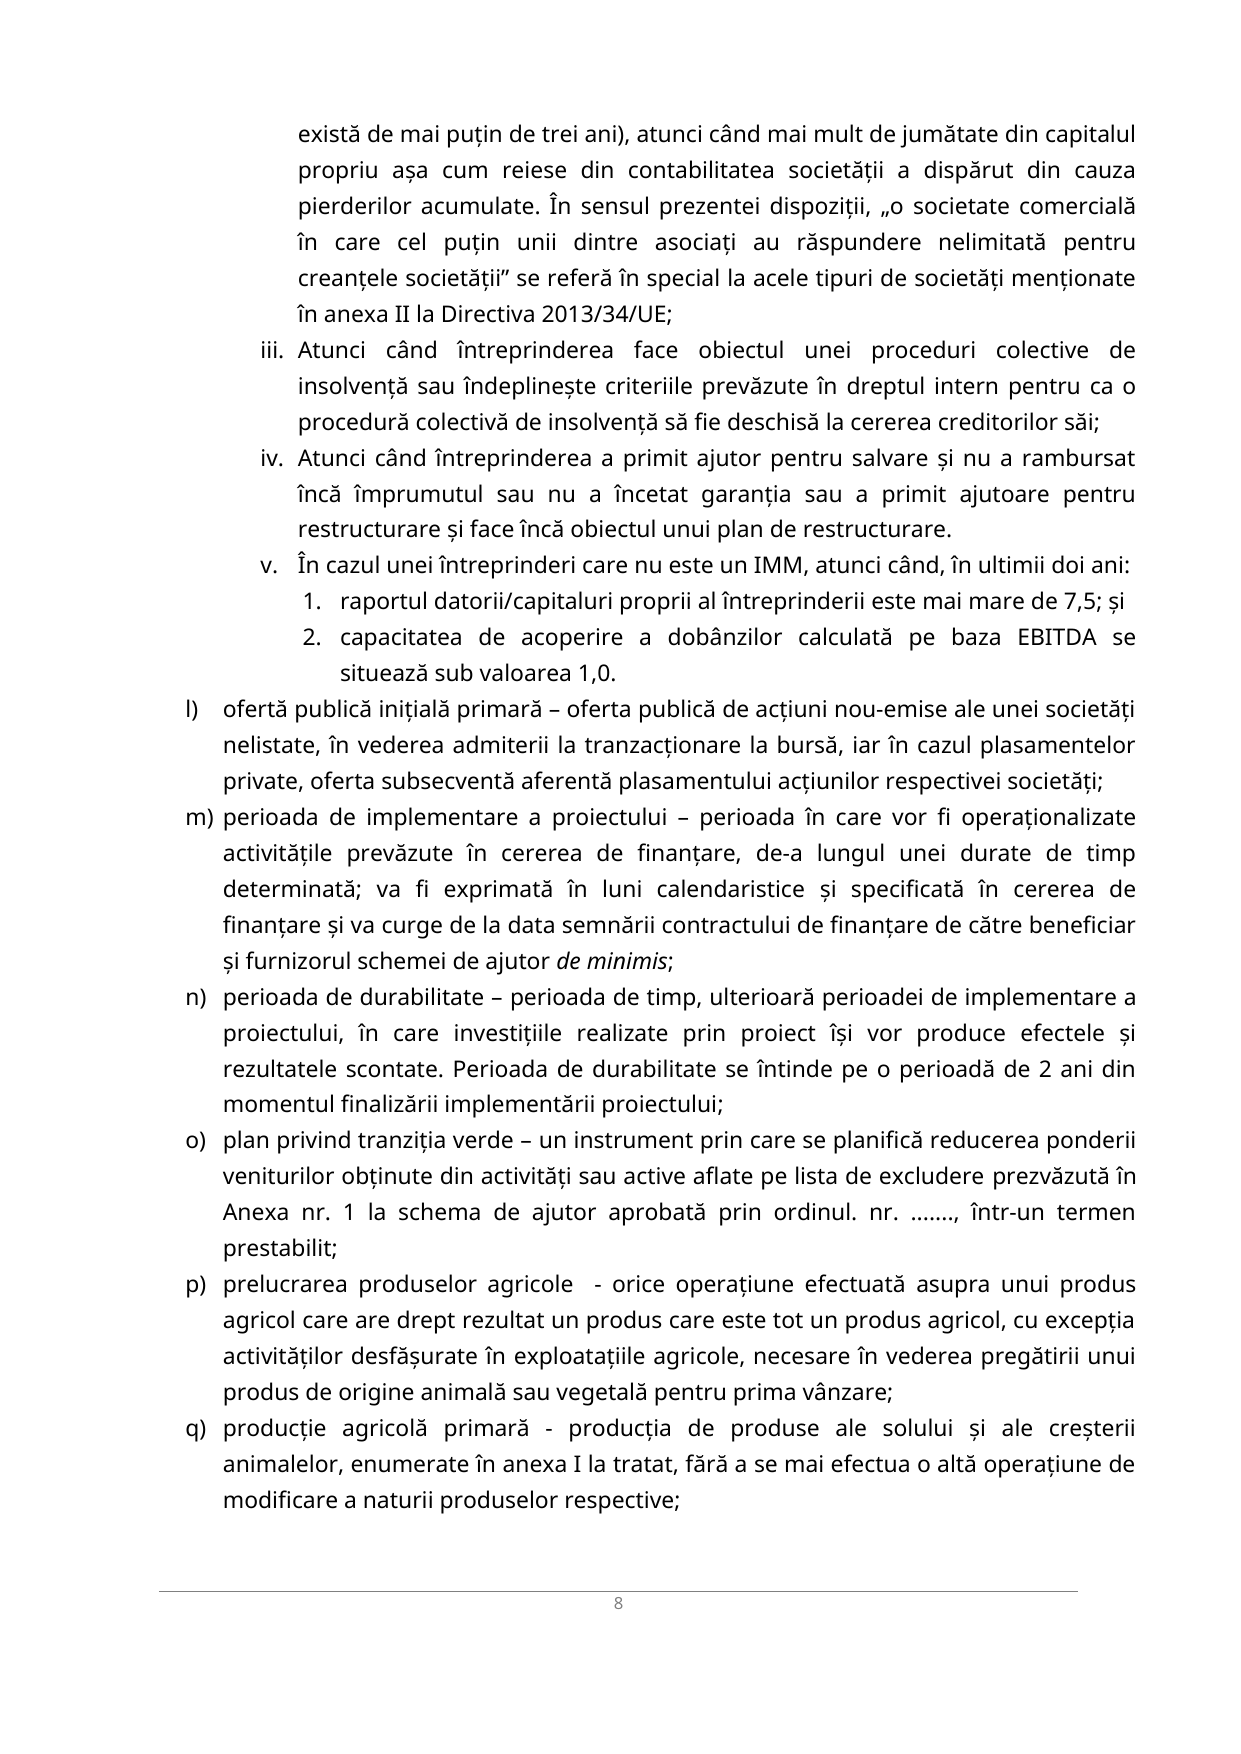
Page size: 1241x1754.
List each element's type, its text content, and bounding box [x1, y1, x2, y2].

list raportul datorii/capitaluri proprii al întreprinderii este mai mare de 7,5; și [302, 585, 1137, 617]
list Atunci când întreprinderea a primit ajutor pentru salvare și nu a rambursat încă împrumutul sau nu a încetat garanția sau a primit ajutoare pentru restructurare și face încă obiectul unui plan de restructurare. [260, 442, 1137, 545]
list Atunci când întreprinderea face obiectul unei proceduri colective de insolvență sau îndeplinește criteriile prevăzute în dreptul intern pentru ca o procedură colectivă de insolvență să fie deschisă la cererea creditorilor săi; [260, 334, 1137, 437]
list În cazul unei întreprinderi care nu este un IMM, atunci când, în ultimii doi ani: [260, 549, 1137, 581]
list ofertă publică inițială primară – oferta publică de acțiuni nou-emise ale unei societăți nelistate, în vederea admiterii la tranzacționare la bursă, iar în cazul plasamentelor private, oferta subsecventă aferentă plasamentului acțiunilor respectivei societăți; [185, 693, 1137, 796]
list producție agricolă primară - producția de produse ale solului și ale creșterii animalelor, enumerate în anexa I la tratat, fără a se mai efectua o altă operațiune de modificare a naturii produselor respective; [185, 1412, 1137, 1515]
list perioada de implementare a proiectului – perioada în care vor fi operaționalizate activitățile prevăzute în cererea de finanțare, de-a lungul unei durate de timp determinată; va fi exprimată în luni calendaristice şi specificată în cererea de finanțare și va curge de la data semnării contractului de finanțare de către beneficiar și furnizorul schemei de ajutor de minimis; [185, 801, 1137, 976]
list perioada de durabilitate – perioada de timp, ulterioară perioadei de implementare a proiectului, în care investițiile realizate prin proiect își vor produce efectele și rezultatele scontate. Perioada de durabilitate se întinde pe o perioadă de 2 ani din momentul finalizării implementării proiectului; [185, 981, 1137, 1120]
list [260, 118, 1137, 329]
list prelucrarea produselor agricole - orice operațiune efectuată asupra unui produs agricol care are drept rezultat un produs care este tot un produs agricol, cu excepția activităților desfășurate în exploatațiile agricole, necesare în vederea pregătirii unui produs de origine animală sau vegetală pentru prima vânzare; [185, 1268, 1137, 1407]
list capacitatea de acoperire a dobânzilor calculată pe baza EBITDA se situează sub valoarea 1,0. [302, 621, 1137, 688]
list plan privind tranziția verde – un instrument prin care se planifică reducerea ponderii veniturilor obținute din activități sau active aflate pe lista de excludere prezvăzută în Anexa nr. 1 la schema de ajutor aprobată prin ordinul. nr. ......., într-un termen prestabilit; [185, 1124, 1137, 1263]
